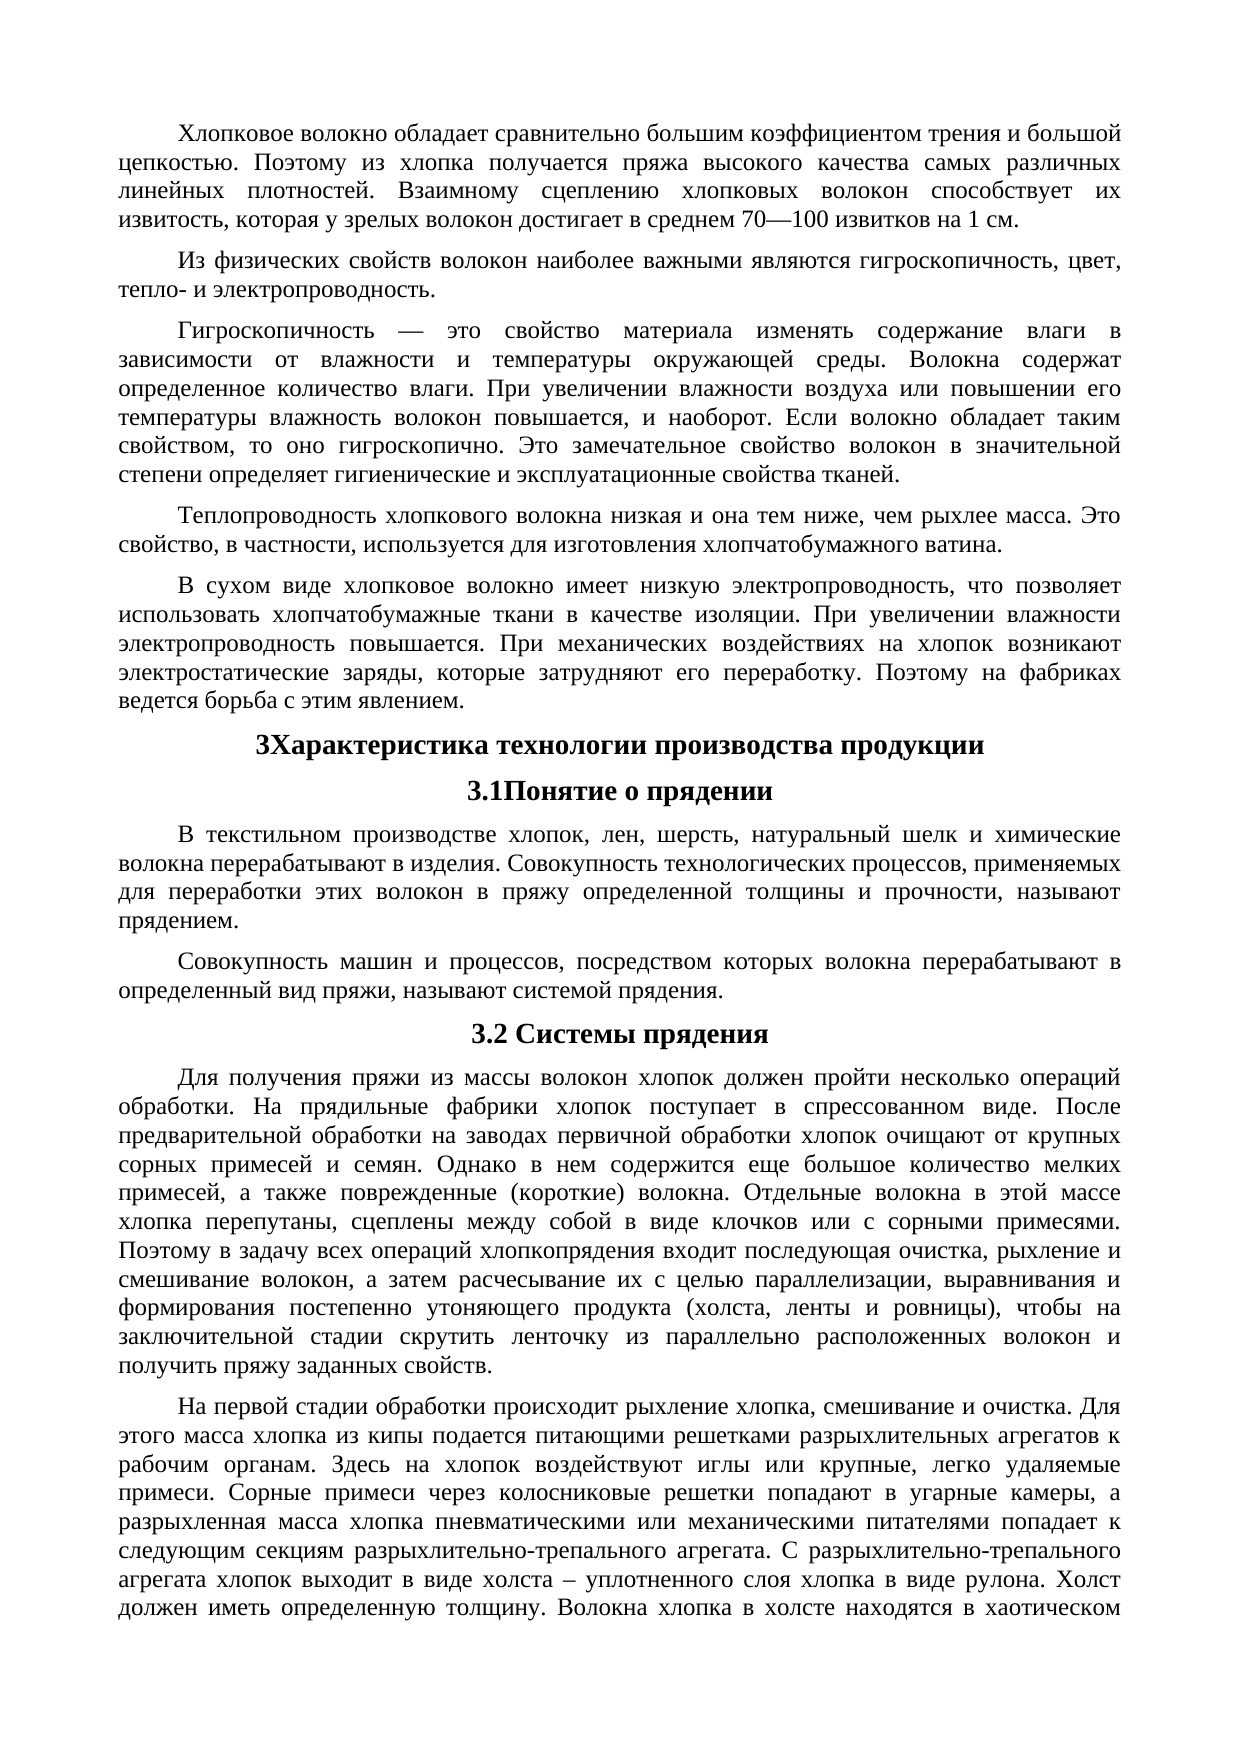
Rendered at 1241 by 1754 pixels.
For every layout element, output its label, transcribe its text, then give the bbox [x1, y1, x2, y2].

text Хлопковое волокно обладает сравнительно большим коэффициентом трения и большой цепкостью. Поэтому из хлопка получается пряжа высокого качества самых различных линейных плотностей. Взаимному сцеплению хлопковых волокон способствует их извитость, которая у зрелых волокон достигает в среднем 70—100 извитков на 1 см. [118, 118, 1122, 233]
text Совокупность машин и процессов, посредством которых волокна перерабатывают в определенный вид пряжи, называют системой прядения. [118, 946, 1122, 1004]
text Гигроскопичность — это свойство материала изменять содержание влаги в зависимости от влажности и температуры окружающей среды. Волокна содержат определенное количество влаги. При увеличении влажности воздуха или повышении его температуры влажность волокон повышается, и наоборот. Если волокно обладает таким свойством, то оно гигроскопично. Это замечательное свойство волокон в значительной степени определяет гигиенические и эксплуатационные свойства тканей. [118, 316, 1122, 488]
text Из физических свойств волокон наиболее важными являются гигроскопичность, цвет, тепло- и электропроводность. [118, 246, 1122, 303]
text 3.2 Системы прядения [118, 1016, 1122, 1050]
text 3.1Понятие о прядении [118, 773, 1122, 806]
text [118, 1391, 1122, 1621]
text Теплопроводность хлопкового волокна низкая и она тем ниже, чем рыхлее масса. Это свойство, в частности, используется для изготовления хлопчатобумажного ватина. [118, 501, 1122, 558]
text В сухом виде хлопковое волокно имеет низкую электропроводность, что позволяет использовать хлопчатобумажные ткани в качестве изоляции. При увеличении влажности электропроводность повышается. При механических воздействиях на хлопок возникают электростатические заряды, которые затрудняют его переработку. Поэтому на фабриках ведется борьба с этим явлением. [118, 571, 1122, 714]
text 3Характеристика технологии производства продукции [118, 727, 1122, 760]
text В текстильном производстве хлопок, лен, шерсть, натуральный шелк и химические волокна перерабатывают в изделия. Совокупность технологических процессов, применяемых для переработки этих волокон в пряжу определенной толщины и прочности, называют прядением. [118, 819, 1122, 934]
text Для получения пряжи из массы волокон хлопок должен пройти несколько операций обработки. На прядильные фабрики хлопок поступает в спрессованном виде. После предварительной обработки на заводах первичной обработки хлопок очищают от крупных сорных примесей и семян. Однако в нем содержится еще большое количество мелких примесей, а также поврежденные (короткие) волокна. Отдельные волокна в этой массе хлопка перепутаны, сцеплены между собой в виде клочков или с сорными примесями. Поэтому в задачу всех операций хлопкопрядения входит последующая очистка, рыхление и смешивание волокон, а затем расчесывание их с целью параллелизации, выравнивания и формирования постепенно утоняющего продукта (холста, ленты и ровницы), чтобы на заключительной стадии скрутить ленточку из параллельно расположенных волокон и получить пряжу заданных свойств. [118, 1062, 1122, 1379]
